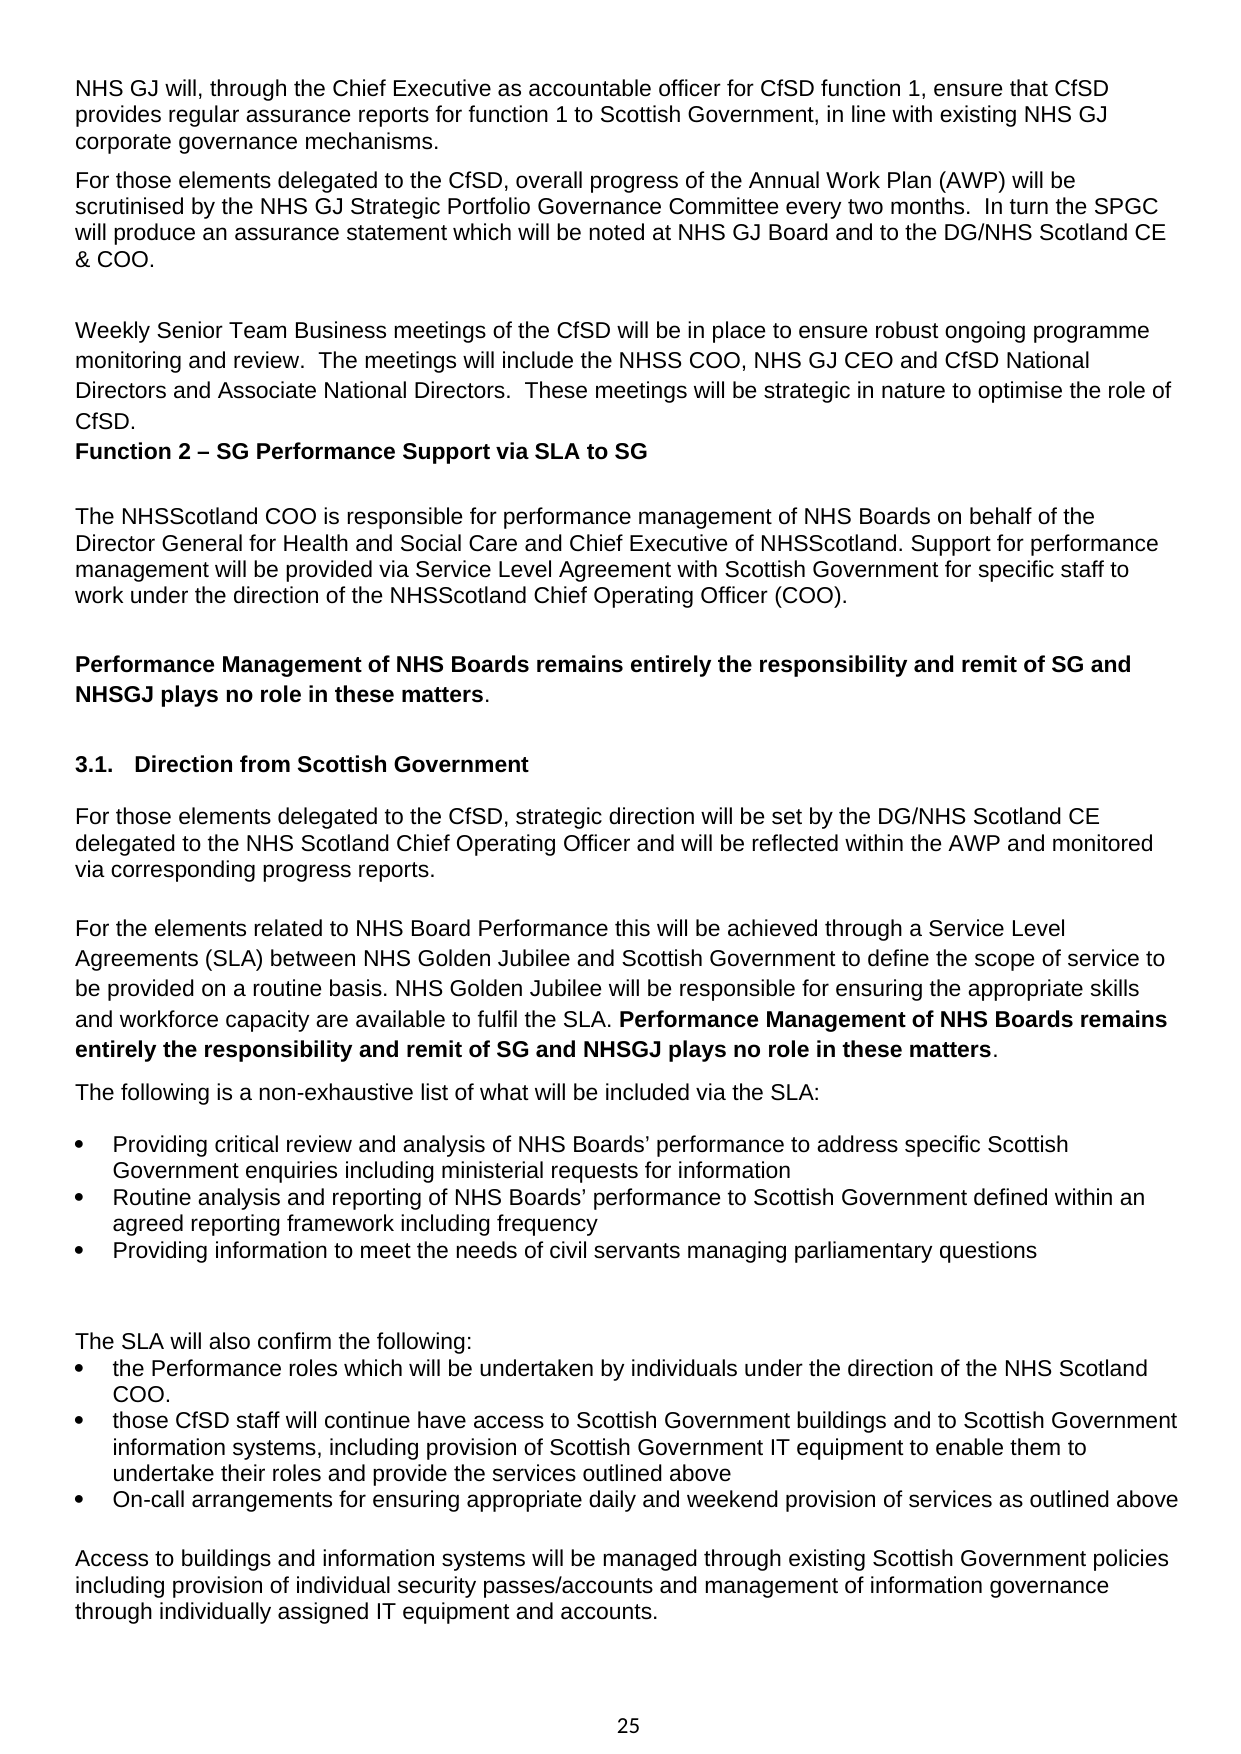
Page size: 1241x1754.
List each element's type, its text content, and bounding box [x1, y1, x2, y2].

text Performance Management of NHS Boards remains entirely the responsibility and remit of SG and NHSGJ plays no role in these matters. [75, 651, 1181, 708]
list On-call arrangements for ensuring appropriate daily and weekend provision of services as outlined above [75, 1486, 1181, 1513]
list Direction from Scottish Government [75, 751, 1181, 777]
list the Performance roles which will be undertaken by individuals under the direction of the NHS Scotland COO. [75, 1354, 1181, 1407]
text For those elements delegated to the CfSD, overall progress of the Annual Work Plan (AWP) will be scrutinised by the NHS GJ Strategic Portfolio Governance Committee every two months. In turn the SPGC will produce an assurance statement which will be noted at NHS GJ Board and to the DG/NHS Scotland CE & COO. [75, 167, 1181, 272]
text The NHSScotland COO is responsible for performance management of NHS Boards on behalf of the Director General for Health and Social Care and Chief Executive of NHSScotland. Support for performance management will be provided via Service Level Agreement with Scottish Government for specific staff to work under the direction of the NHSScotland Chief Operating Officer (COO). [75, 503, 1181, 608]
text NHS GJ will, through the Chief Executive as accountable officer for CfSD function 1, ensure that CfSD provides regular assurance reports for function 1 to Scottish Government, in line with existing NHS GJ corporate governance mechanisms. [75, 75, 1181, 154]
list Providing critical review and analysis of NHS Boards’ performance to address specific Scottish Government enquiries including ministerial requests for information [75, 1131, 1181, 1184]
list those CfSD staff will continue have access to Scottish Government buildings and to Scottish Government information systems, including provision of Scottish Government IT equipment to enable them to undertake their roles and provide the services outlined above [75, 1407, 1181, 1486]
list The SLA will also confirm the following: [75, 1328, 1181, 1354]
text Weekly Senior Team Business meetings of the CfSD will be in place to ensure robust ongoing programme monitoring and review. The meetings will include the NHSS COO, NHS GJ CEO and CfSD National Directors and Associate National Directors. These meetings will be strategic in nature to optimise the role of CfSD. [75, 317, 1181, 434]
text For the elements related to NHS Board Performance this will be achieved through a Service Level Agreements (SLA) between NHS Golden Jubilee and Scottish Government to define the scope of service to be provided on a routine basis. NHS Golden Jubilee will be responsible for ensuring the appropriate skills and workforce capacity are available to fulfil the SLA. Performance Management of NHS Boards remains entirely the responsibility and remit of SG and NHSGJ plays no role in these matters. [75, 915, 1181, 1062]
list The following is a non-exhaustive list of what will be included via the SLA: [75, 1078, 1181, 1105]
text Access to buildings and information systems will be managed through existing Scottish Government policies including provision of individual security passes/accounts and management of information governance through individually assigned IT equipment and accounts. [75, 1545, 1181, 1624]
list Providing information to meet the needs of civil servants managing parliamentary questions [75, 1237, 1181, 1263]
list Routine analysis and reporting of NHS Boards’ performance to Scottish Government defined within an agreed reporting framework including frequency [75, 1184, 1181, 1237]
list For those elements delegated to the CfSD, strategic direction will be set by the DG/NHS Scotland CE delegated to the NHS Scotland Chief Operating Officer and will be reflected within the AWP and monitored via corresponding progress reports. [75, 803, 1181, 882]
text Function 2 – SG Performance Support via SLA to SG [75, 438, 1181, 464]
